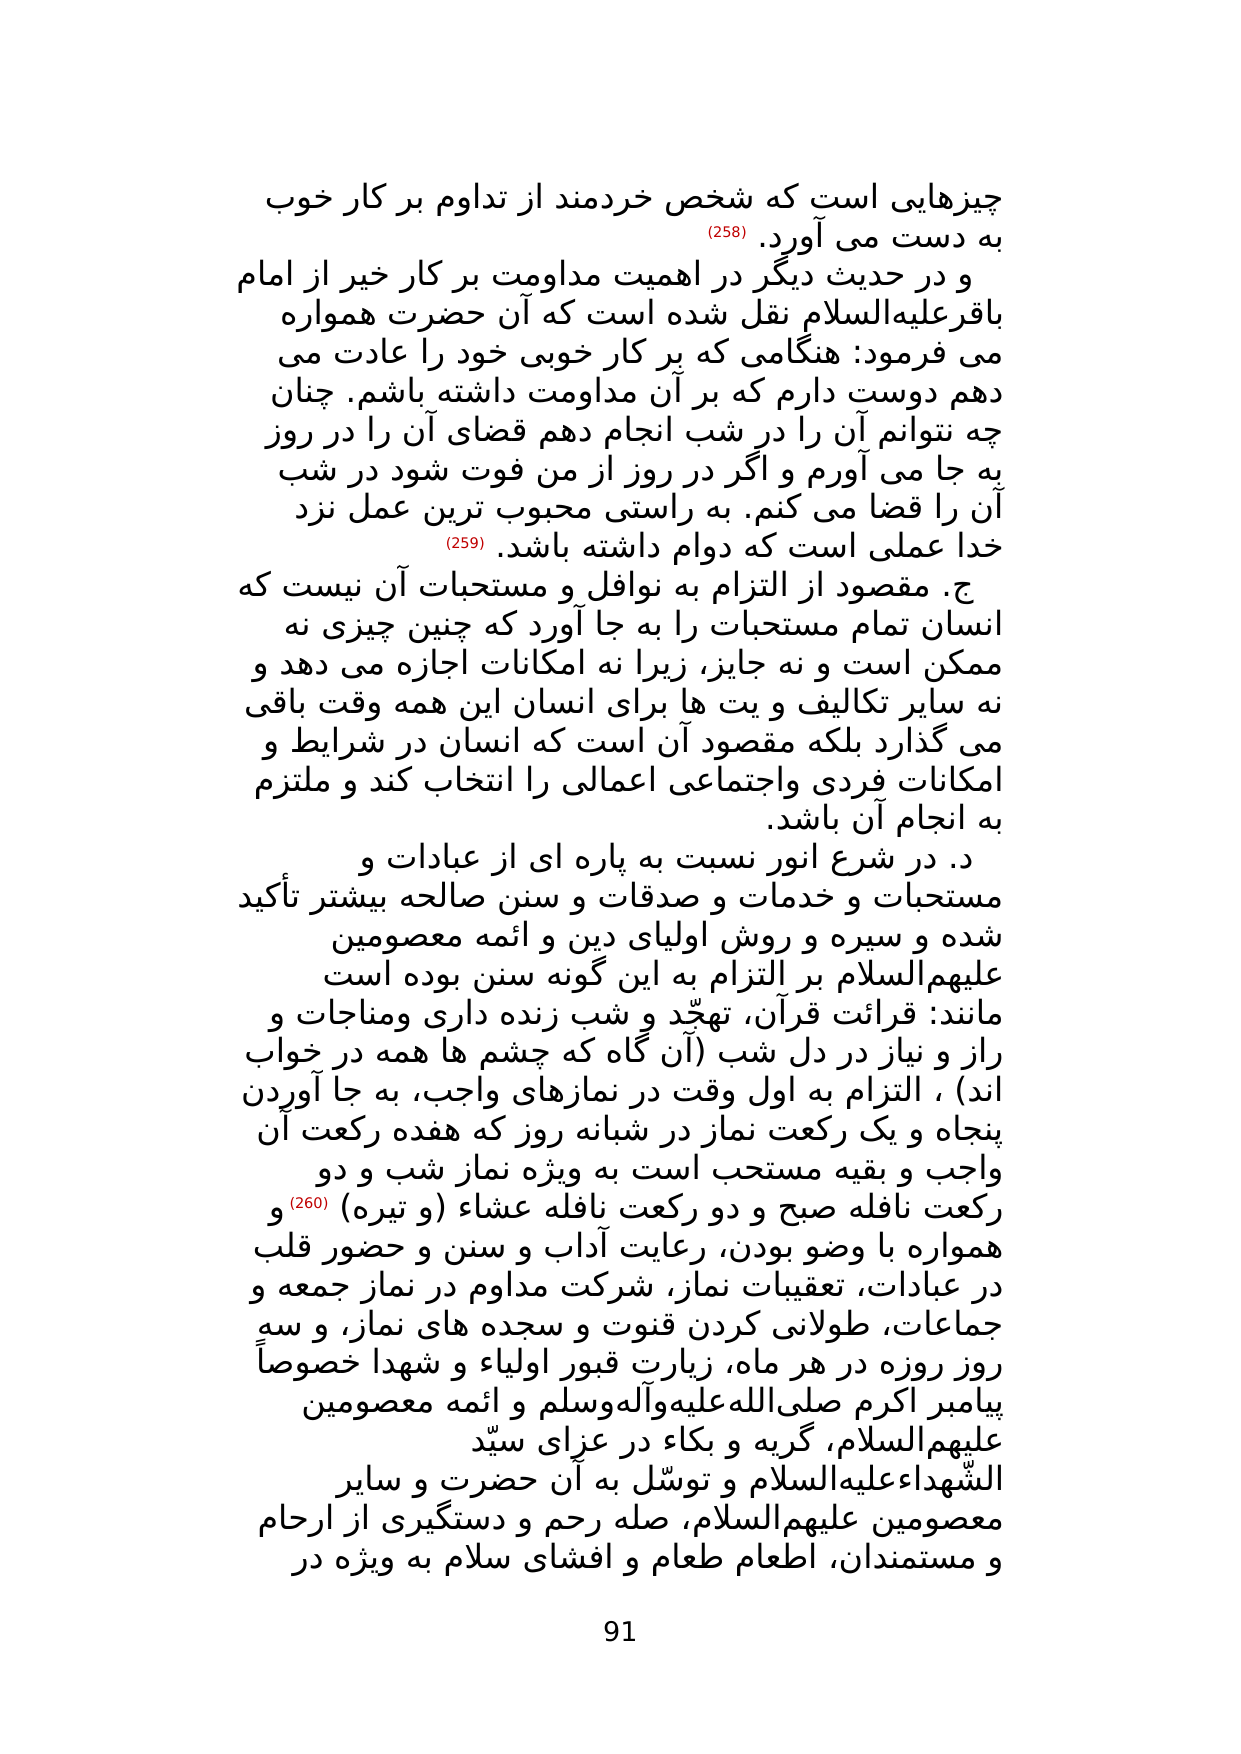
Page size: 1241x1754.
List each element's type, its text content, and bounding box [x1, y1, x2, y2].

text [236, 838, 1004, 1576]
text و در حدیث دیگر در اهمیت مداومت بر کار خیر از امام باقرعليه‌السلام نقل شده است که آن حضرت همواره می فرمود: هنگامی که بر کار خوبی خود را عادت می دهم دوست دارم که بر آن مداومت داشته باشم. چنان چه نتوانم آن را در شب انجام دهم قضای آن را در روز به جا می آورم و اگر در روز از من فوت شود در شب آن را قضا می کنم. به راستی محبوب ترین عمل نزد خدا عملی است که دوام داشته باشد. (259) [236, 255, 1004, 566]
text ج. مقصود از التزام به نوافل و مستحبات آن نیست که انسان تمام مستحبات را به جا آورد که چنین چیزی نه ممکن است و نه جایز، زیرا نه امکانات اجازه می دهد و نه سایر تکالیف و یت ها برای انسان این همه وقت باقی می گذارد بلکه مقصود آن است که انسان در شرایط و امکانات فردی واجتماعی اعمالی را انتخاب کند و ملتزم به انجام آن باشد. [236, 566, 1004, 838]
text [236, 177, 1004, 255]
